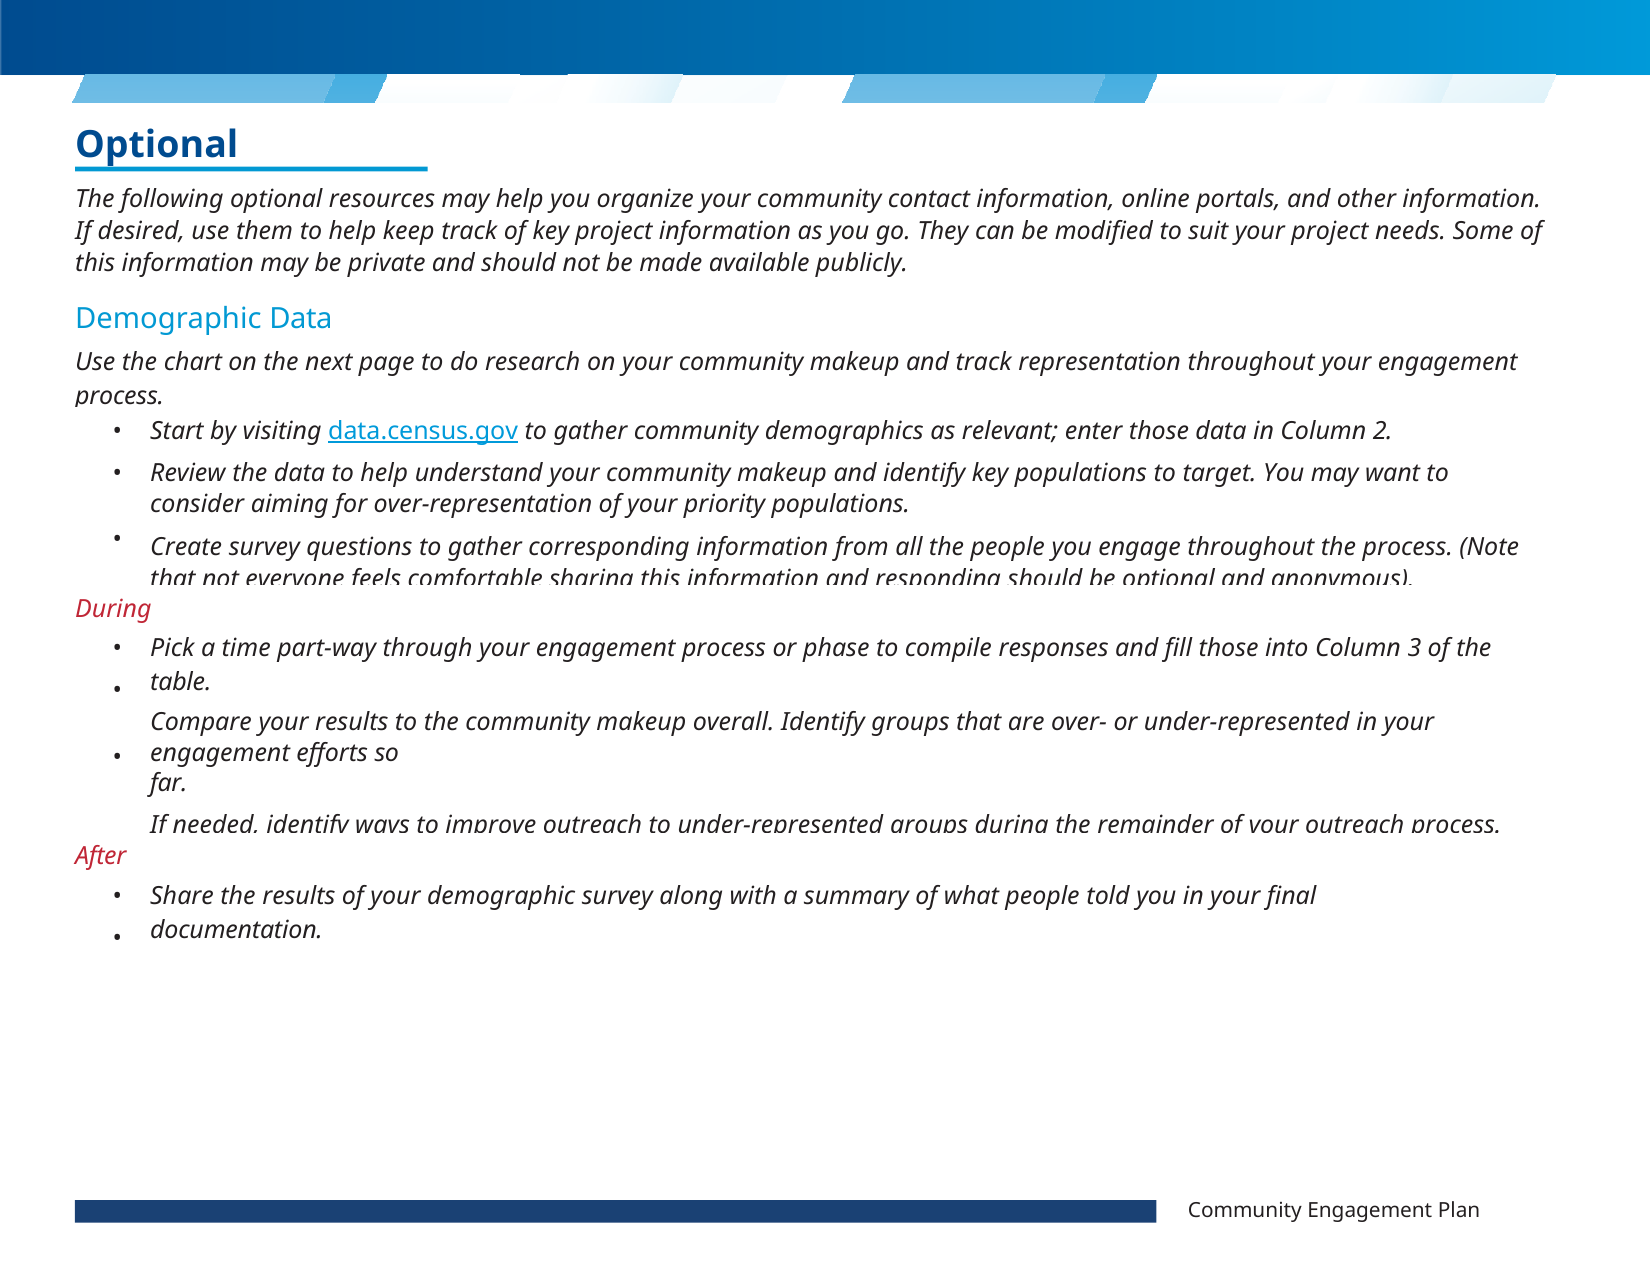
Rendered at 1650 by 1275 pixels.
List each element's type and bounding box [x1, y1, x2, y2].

picture [0, 0, 1650, 103]
